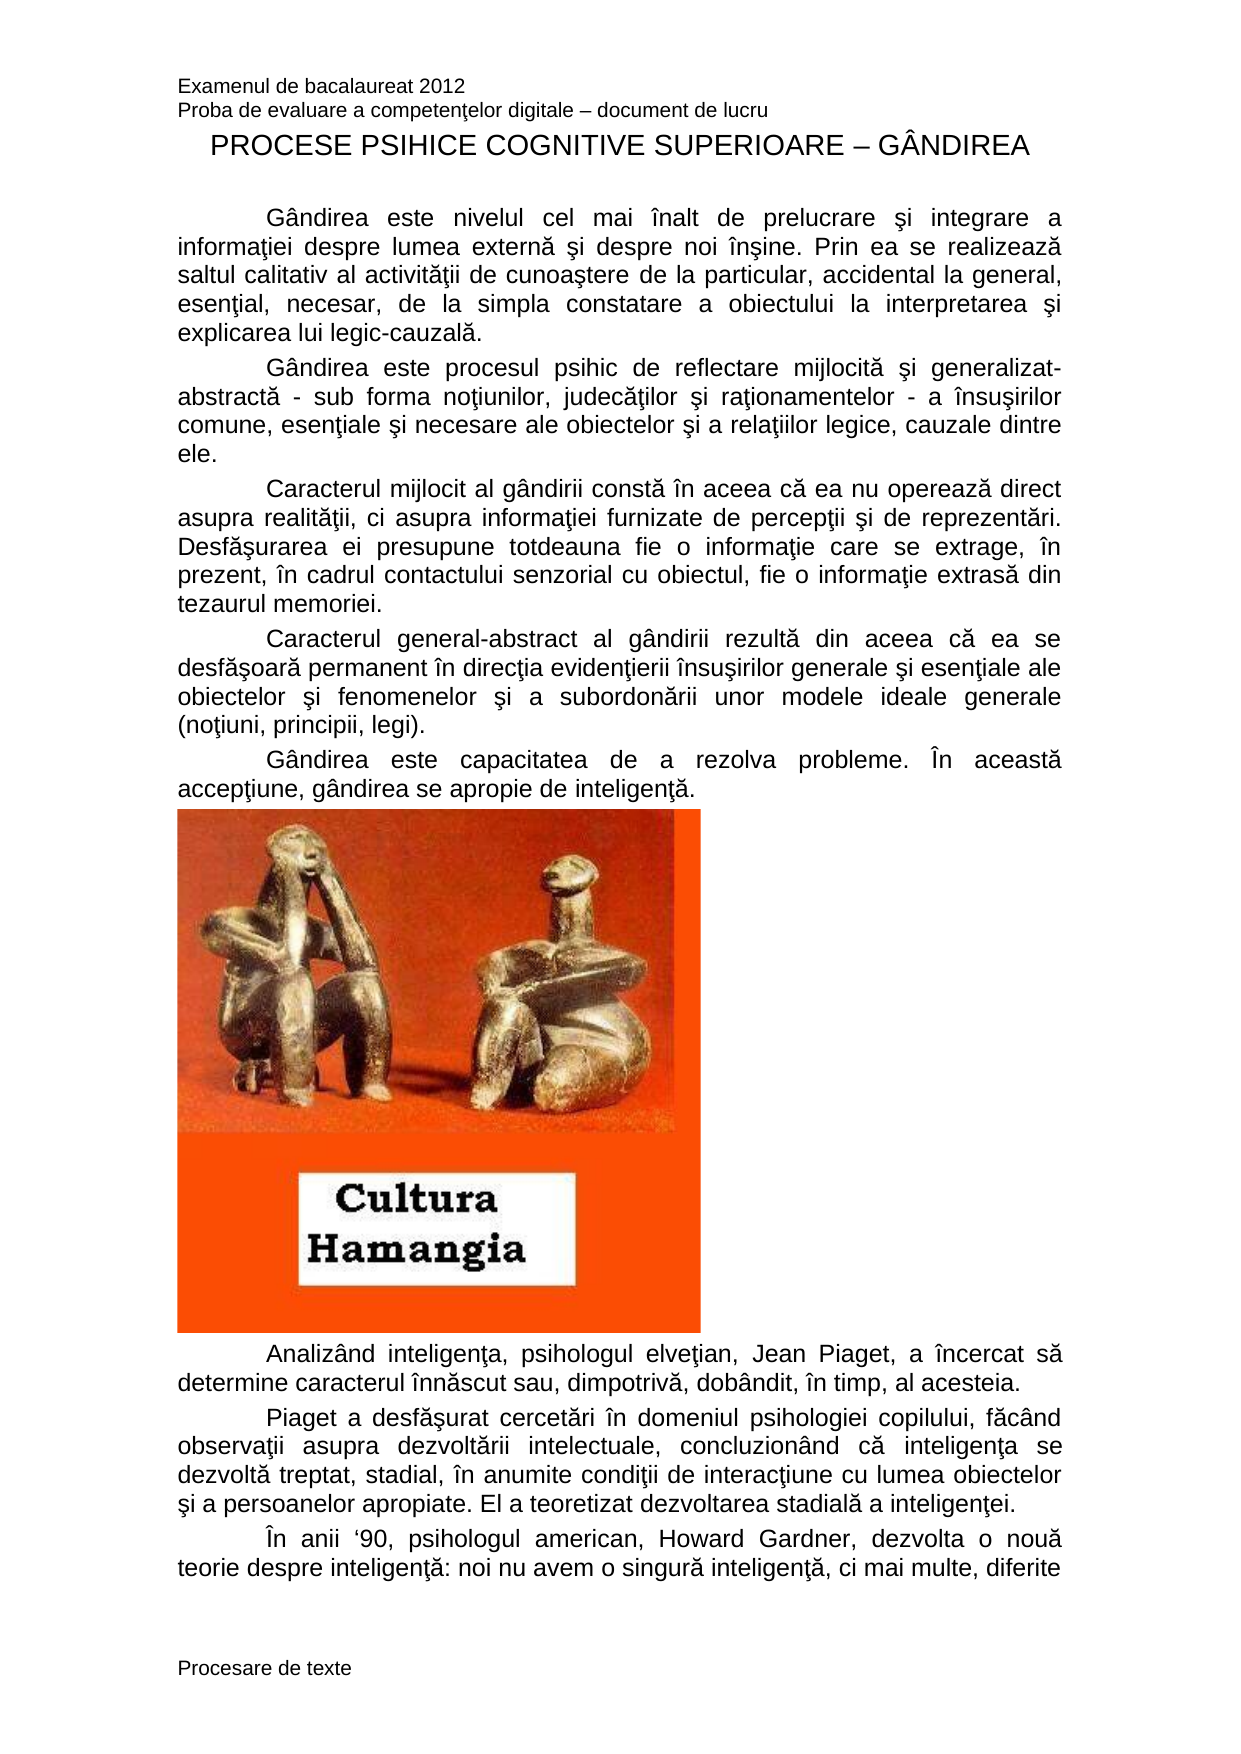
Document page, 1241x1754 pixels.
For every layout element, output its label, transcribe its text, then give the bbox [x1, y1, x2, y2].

text PROCESE PSIHICE COGNITIVE SUPERIOARE – GÂNDIREA [177, 128, 1063, 162]
text Analizând inteligenţa, psihologul elveţian, Jean Piaget, a încercat să determine caracterul înnăscut sau, dimpotrivă, dobândit, în timp, al acesteia. [177, 1339, 1063, 1396]
text Gândirea este procesul psihic de reflectare mijlocită şi generalizat-abstractă - sub forma noţiunilor, judecăţilor şi raţionamentelor - a însuşirilor comune, esenţiale şi necesare ale obiectelor şi a relaţiilor legice, cauzale dintre ele. [177, 353, 1063, 468]
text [177, 1524, 1063, 1581]
picture [177, 809, 701, 1333]
text Piaget a desfăşurat cercetări în domeniul psihologiei copilului, făcând observaţii asupra dezvoltării intelectuale, concluzionând că inteligenţa se dezvoltă treptat, stadial, în anumite condiţii de interacţiune cu lumea obiectelor şi a persoanelor apropiate. El a teoretizat dezvoltarea stadială a inteligenţei. [177, 1402, 1063, 1517]
text Caracterul mijlocit al gândirii constă în aceea că ea nu operează direct asupra realităţii, ci asupra informaţiei furnizate de percepţii şi de reprezentări. Desfăşurarea ei presupune totdeauna fie o informaţie care se extrage, în prezent, în cadrul contactului senzorial cu obiectul, fie o informaţie extrasă din tezaurul memoriei. [177, 474, 1063, 618]
text Gândirea este nivelul cel mai înalt de prelucrare şi integrare a informaţiei despre lumea externă şi despre noi înşine. Prin ea se realizează saltul calitativ al activităţii de cunoaştere de la particular, accidental la general, esenţial, necesar, de la simpla constatare a obiectului la interpretarea şi explicarea lui legic-cauzală. [177, 203, 1063, 347]
text Caracterul general-abstract al gândirii rezultă din aceea că ea se desfăşoară permanent în direcţia evidenţierii însuşirilor generale şi esenţiale ale obiectelor şi fenomenelor şi a subordonării unor modele ideale generale (noţiuni, principii, legi). [177, 624, 1063, 739]
text Gândirea este capacitatea de a rezolva probleme. În această accepţiune, gândirea se apropie de inteligenţă. [177, 745, 1063, 803]
